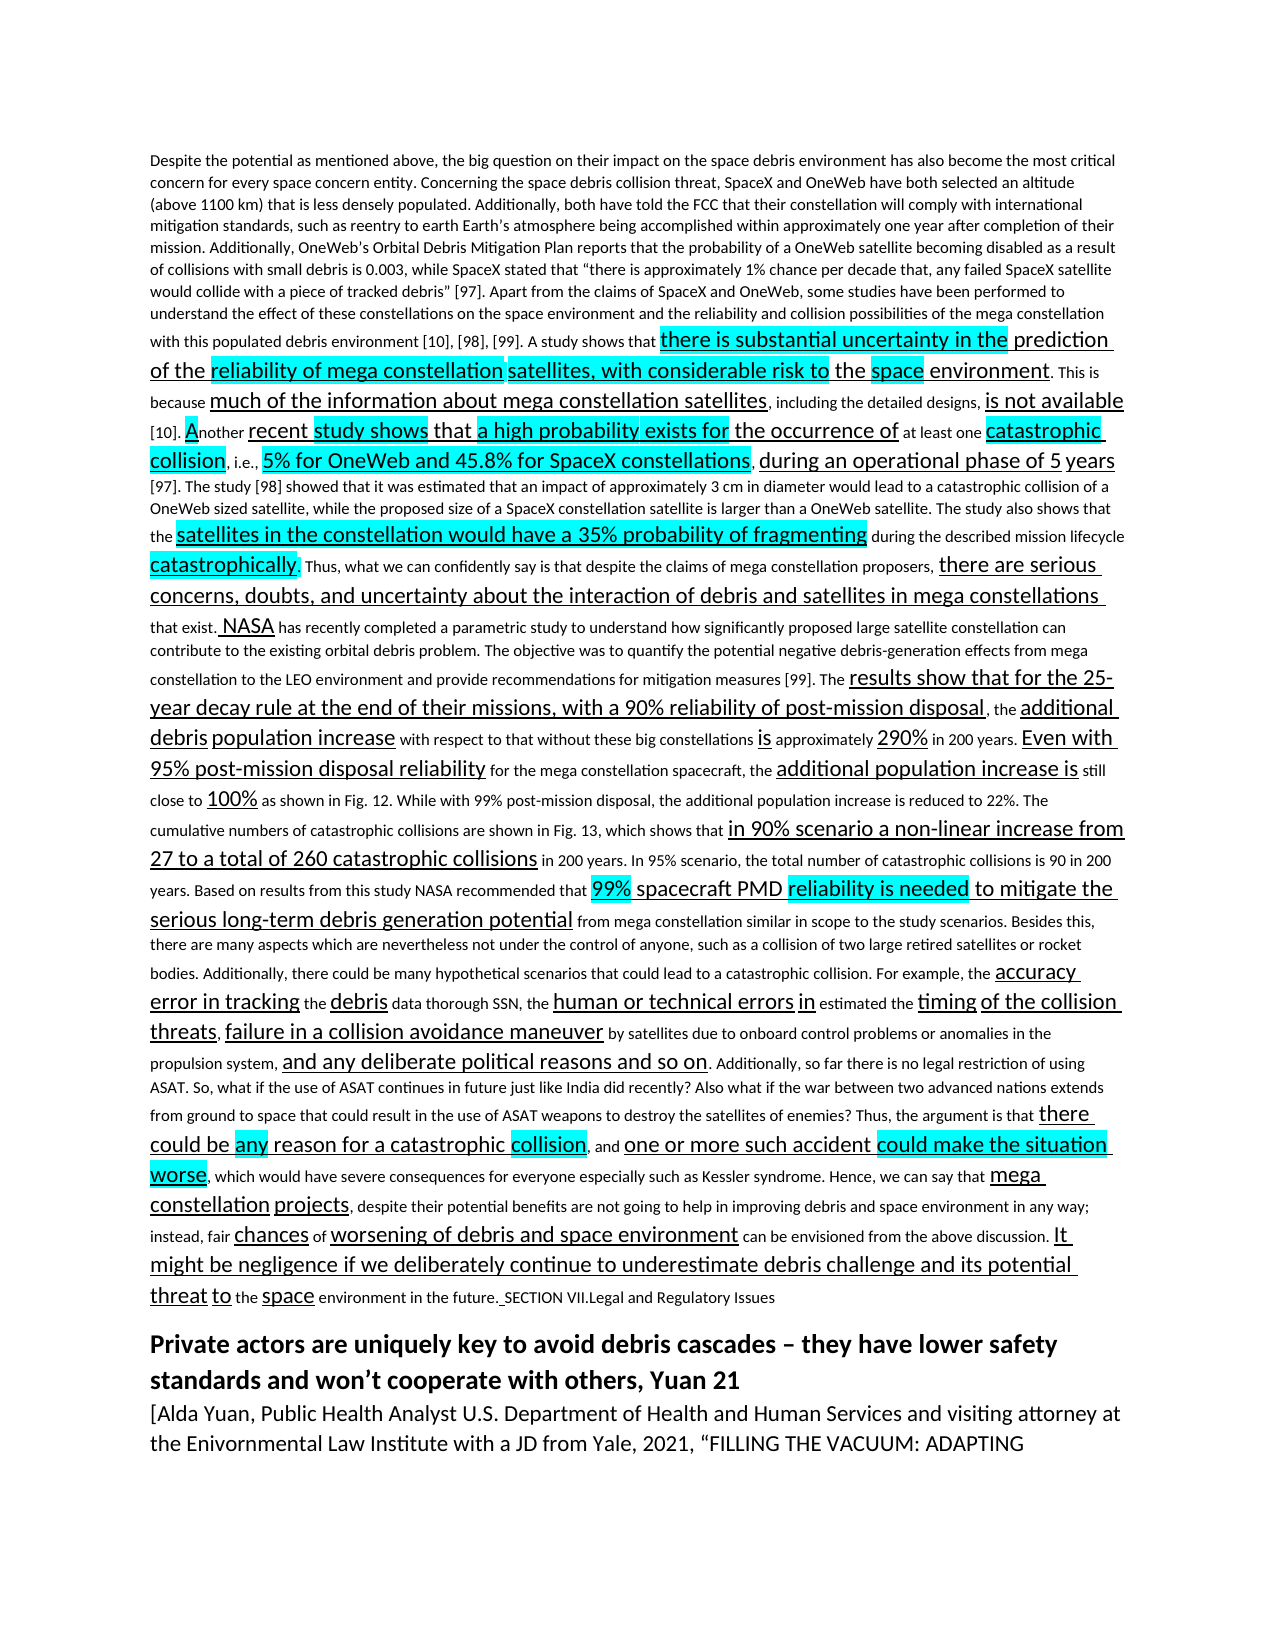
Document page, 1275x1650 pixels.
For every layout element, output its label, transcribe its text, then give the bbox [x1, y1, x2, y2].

text Despite the potential as mentioned above, the big question on their impact on the space debris environment has also become the most critical concern for every space concern entity. Concerning the space debris collision threat, SpaceX and OneWeb have both selected an altitude (above 1100 km) that is less densely populated. Additionally, both have told the FCC that their constellation will comply with international mitigation standards, such as reentry to earth Earth’s atmosphere being accomplished within approximately one year after completion of their mission. Additionally, OneWeb’s Orbital Debris Mitigation Plan reports that the probability of a OneWeb satellite becoming disabled as a result of collisions with small debris is 0.003, while SpaceX stated that “there is approximately 1% chance per decade that, any failed SpaceX satellite would collide with a piece of tracked debris” [97]. Apart from the claims of SpaceX and OneWeb, some studies have been performed to understand the effect of these constellations on the space environment and the reliability and collision possibilities of the mega constellation with this populated debris environment [10], [98], [99]. A study shows that there is substantial uncertainty in the prediction of the reliability of mega constellation satellites, with considerable risk to the space environment. This is because much of the information about mega constellation satellites, including the detailed designs, is not available [10]. Another recent study shows that a high probability exists for the occurrence of at least one catastrophic collision, i.e., 5% for OneWeb and 45.8% for SpaceX constellations, during an operational phase of 5 years [97]. The study [98] showed that it was estimated that an impact of approximately 3 cm in diameter would lead to a catastrophic collision of a OneWeb sized satellite, while the proposed size of a SpaceX constellation satellite is larger than a OneWeb satellite. The study also shows that the satellites in the constellation would have a 35% probability of fragmenting during the described mission lifecycle catastrophically. Thus, what we can confidently say is that despite the claims of mega constellation proposers, there are serious concerns, doubts, and uncertainty about the interaction of debris and satellites in mega constellations that exist. NASA has recently completed a parametric study to understand how significantly proposed large satellite constellation can contribute to the existing orbital debris problem. The objective was to quantify the potential negative debris-generation effects from mega constellation to the LEO environment and provide recommendations for mitigation measures [99]. The results show that for the 25-year decay rule at the end of their missions, with a 90% reliability of post-mission disposal, the additional debris population increase with respect to that without these big constellations is approximately 290% in 200 years. Even with 95% post-mission disposal reliability for the mega constellation spacecraft, the additional population increase is still close to 100% as shown in Fig. 12. While with 99% post-mission disposal, the additional population increase is reduced to 22%. The cumulative numbers of catastrophic collisions are shown in Fig. 13, which shows that in 90% scenario a non-linear increase from 27 to a total of 260 catastrophic collisions in 200 years. In 95% scenario, the total number of catastrophic collisions is 90 in 200 years. Based on results from this study NASA recommended that 99% spacecraft PMD reliability is needed to mitigate the serious long-term debris generation potential from mega constellation similar in scope to the study scenarios. Besides this, there are many aspects which are nevertheless not under the control of anyone, such as a collision of two large retired satellites or rocket bodies. Additionally, there could be many hypothetical scenarios that could lead to a catastrophic collision. For example, the accuracy error in tracking the debris data thorough SSN, the human or technical errors in estimated the timing of the collision threats, failure in a collision avoidance maneuver by satellites due to onboard control problems or anomalies in the propulsion system, and any deliberate political reasons and so on. Additionally, so far there is no legal restriction of using ASAT. So, what if the use of ASAT continues in future just like India did recently? Also what if the war between two advanced nations extends from ground to space that could result in the use of ASAT weapons to destroy the satellites of enemies? Thus, the argument is that there could be any reason for a catastrophic collision, and one or more such accident could make the situation worse, which would have severe consequences for everyone especially such as Kessler syndrome. Hence, we can say that mega constellation projects, despite their potential benefits are not going to help in improving debris and space environment in any way; instead, fair chances of worsening of debris and space environment can be envisioned from the above discussion. It might be negligence if we deliberately continue to underestimate debris challenge and its potential threat to the space environment in the future. SECTION VII.Legal and Regulatory Issues [150, 150, 1125, 1309]
subtitle Private actors are uniquely key to avoid debris cascades – they have lower safety standards and won’t cooperate with others, Yuan 21 [150, 1328, 1125, 1396]
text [150, 1399, 1125, 1457]
